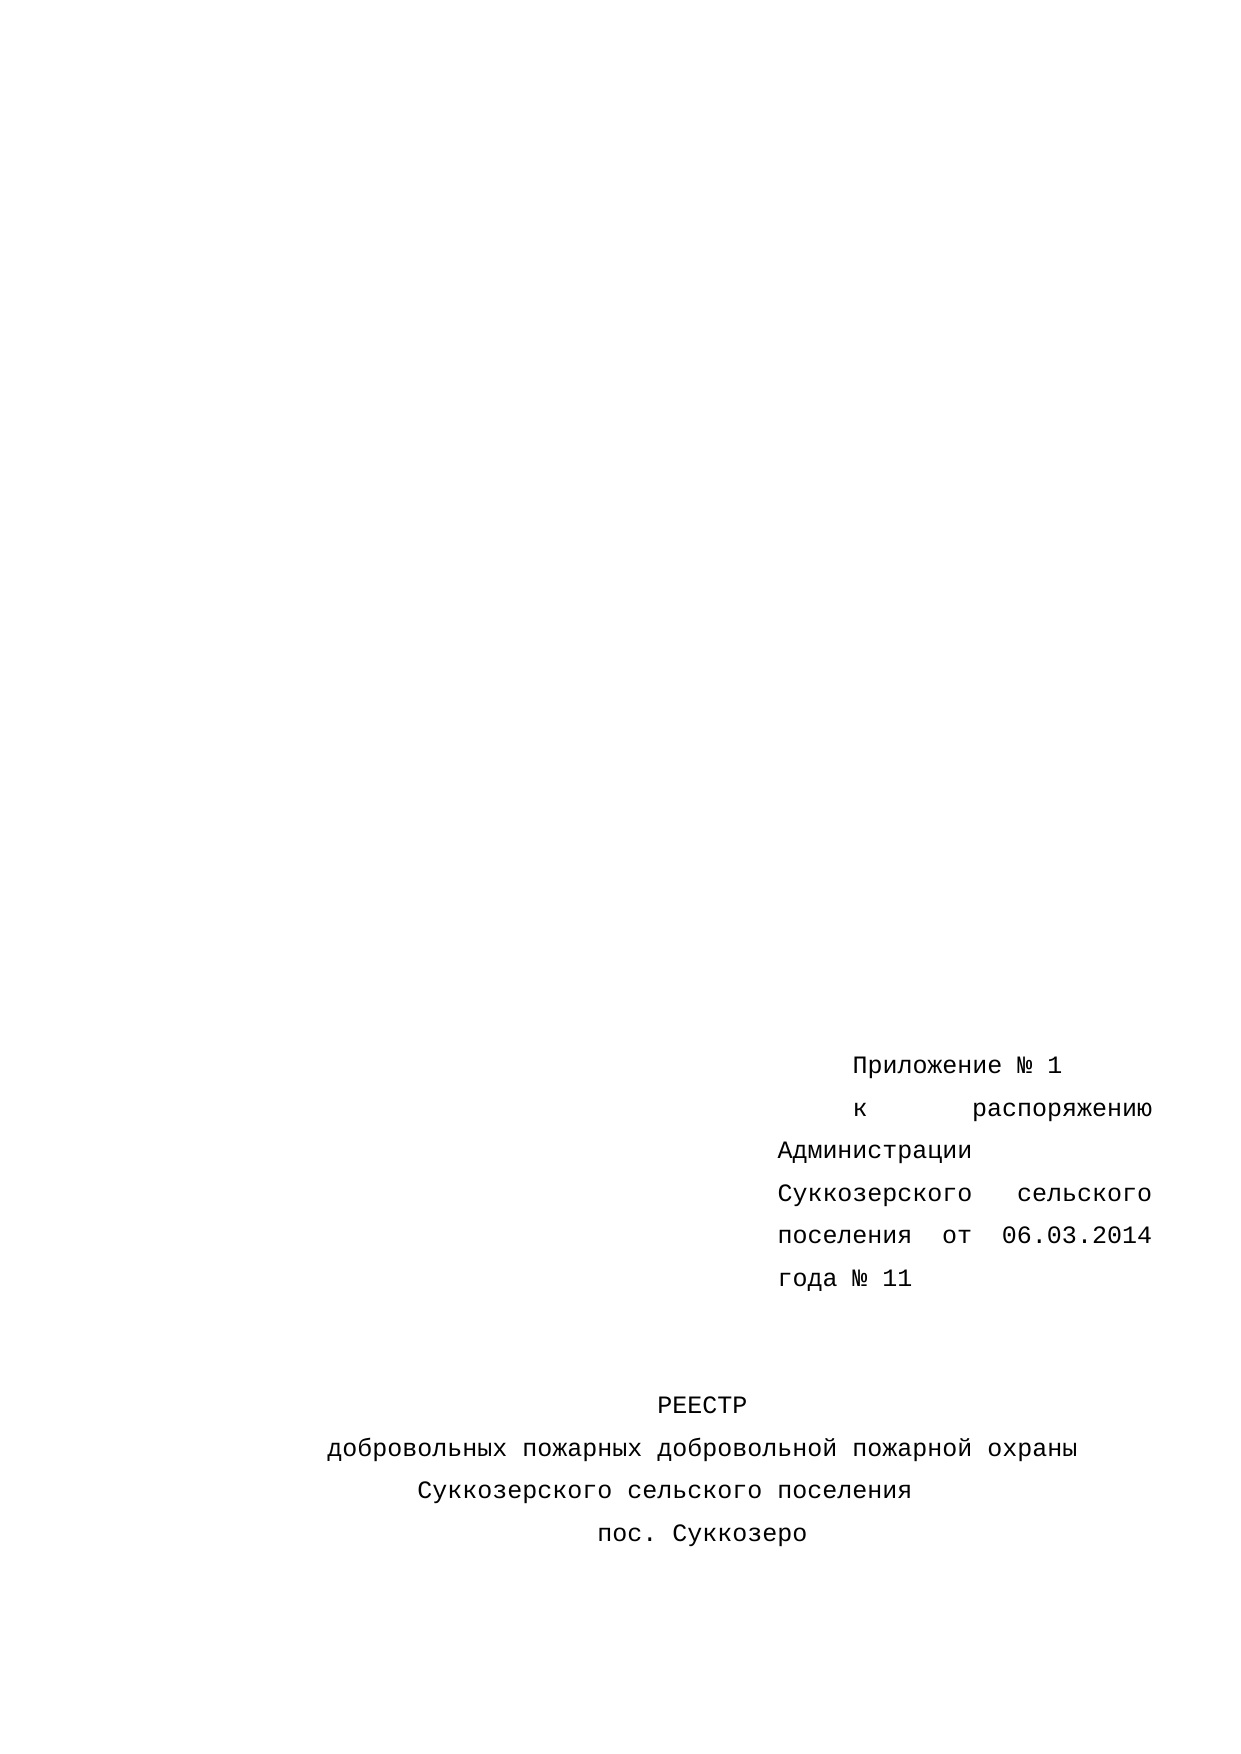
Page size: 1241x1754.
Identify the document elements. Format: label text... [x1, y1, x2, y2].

text к распоряжению Администрации Суккозерского сельского поселения от 06.03.2014 года № 11 [777, 1096, 1152, 1294]
text РЕЕСТР [177, 1393, 1152, 1421]
text добровольных пожарных добровольной пожарной охраны Суккозерского сельского поселения [177, 1436, 1152, 1506]
text пос. Суккозеро [177, 1521, 1152, 1549]
text Приложение № 1 [777, 1053, 1152, 1081]
